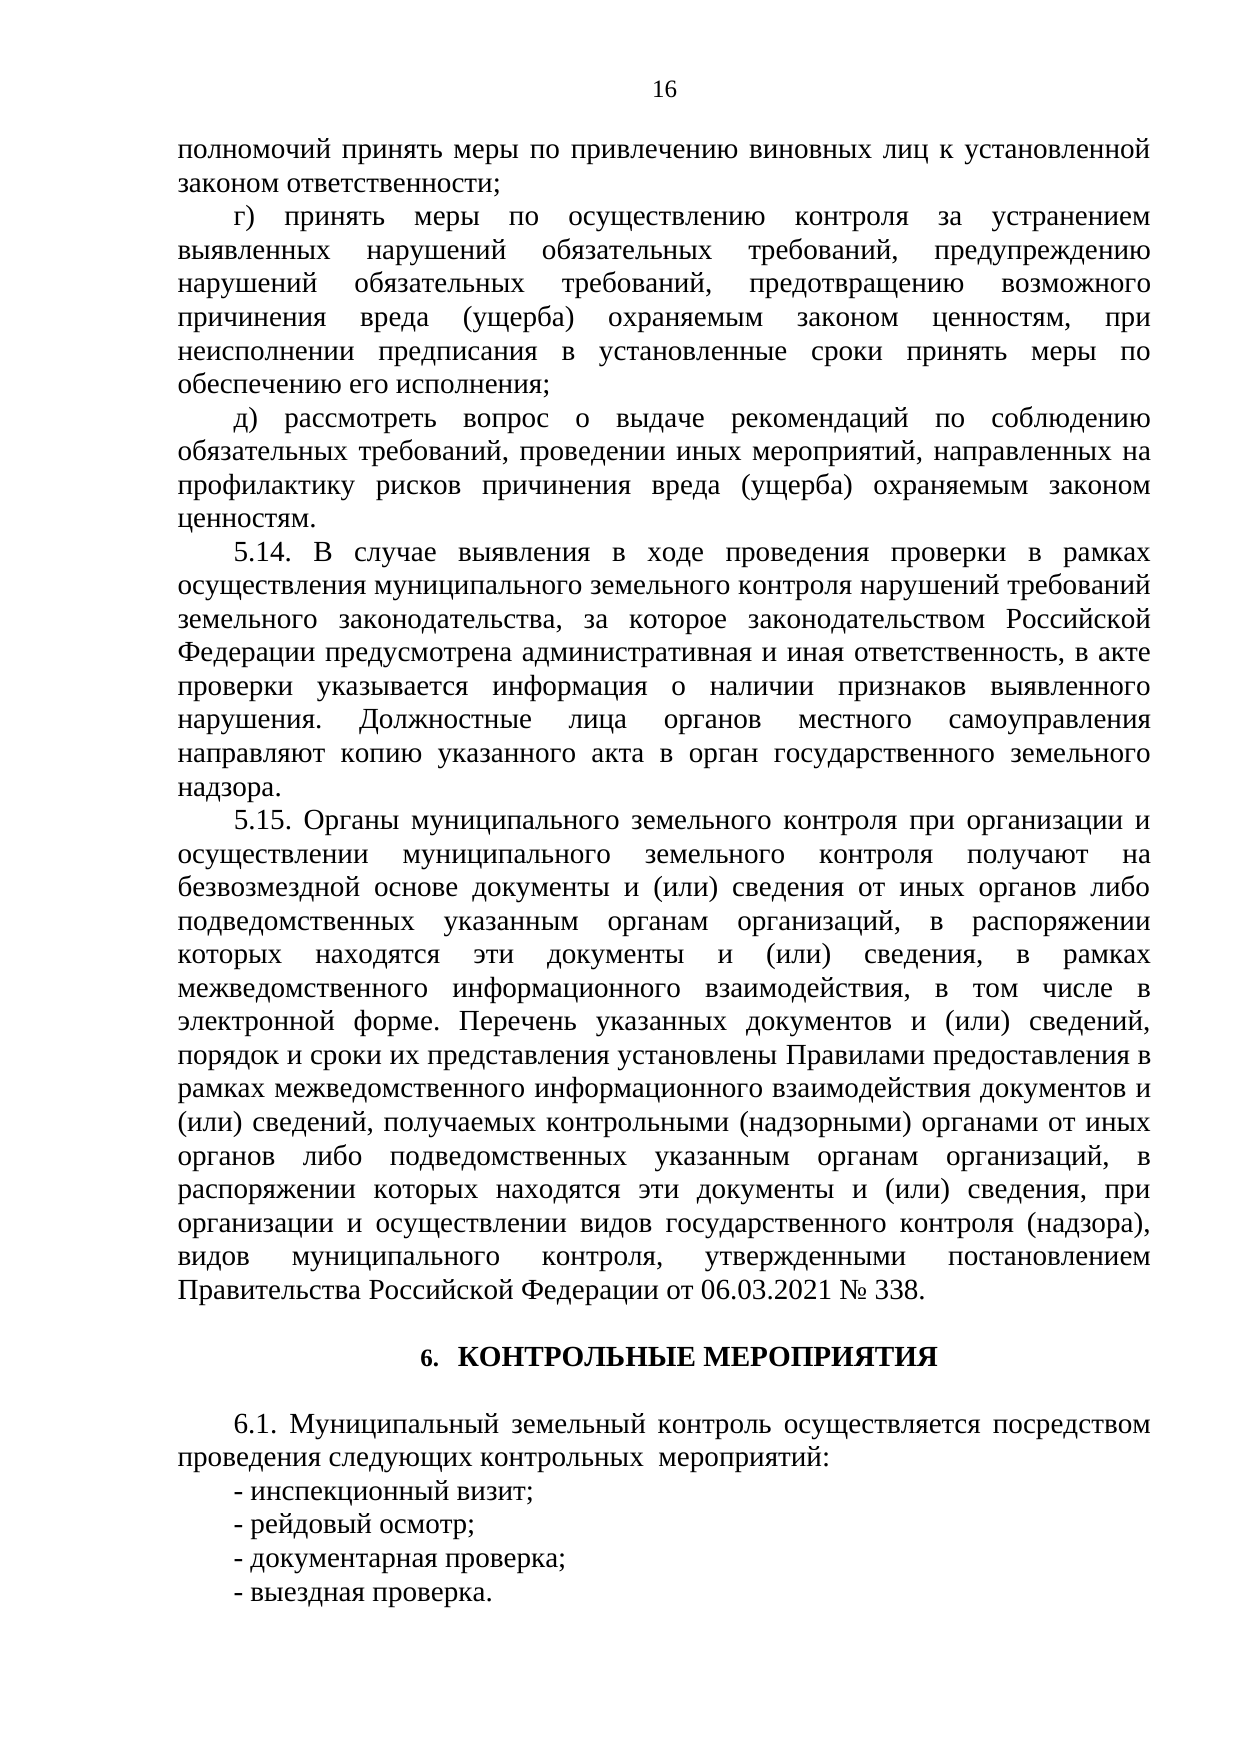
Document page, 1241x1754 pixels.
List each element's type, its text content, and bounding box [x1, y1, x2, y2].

text 6.1. Муниципальный земельный контроль осуществляется посредством проведения следующих контрольных мероприятий: [177, 1406, 1152, 1473]
text - инспекционный визит; [177, 1473, 1152, 1507]
text 5.15. Органы муниципального земельного контроля при организации и осуществлении муниципального земельного контроля получают на безвозмездной основе документы и (или) сведения от иных органов либо подведомственных указанным органам организаций, в распоряжении которых находятся эти документы и (или) сведения, в рамках межведомственного информационного взаимодействия, в том числе в электронной форме. Перечень указанных документов и (или) сведений, порядок и сроки их представления установлены Правилами предоставления в рамках межведомственного информационного взаимодействия документов и (или) сведений, получаемых контрольными (надзорными) органами от иных органов либо подведомственных указанным органам организаций, в распоряжении которых находятся эти документы и (или) сведения, при организации и осуществлении видов государственного контроля (надзора), видов муниципального контроля, утвержденными постановлением Правительства Российской Федерации от 06.03.2021 № 338. [177, 802, 1152, 1305]
text 5.14. В случае выявления в ходе проведения проверки в рамках осуществления муниципального земельного контроля нарушений требований земельного законодательства, за которое законодательством Российской Федерации предусмотрена административная и иная ответственность, в акте проверки указывается информация о наличии признаков выявленного нарушения. Должностные лица органов местного самоуправления направляют копию указанного акта в орган государственного земельного надзора. [177, 534, 1152, 802]
list КОНТРОЛЬНЫЕ МЕРОПРИЯТИЯ [207, 1339, 1152, 1372]
text - выездная проверка. [177, 1574, 1152, 1607]
text д) рассмотреть вопрос о выдаче рекомендаций по соблюдению обязательных требований, проведении иных мероприятий, направленных на профилактику рисков причинения вреда (ущерба) охраняемым законом ценностям. [177, 400, 1152, 534]
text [177, 131, 1152, 198]
text - рейдовый осмотр; [177, 1507, 1152, 1540]
text - документарная проверка; [177, 1540, 1152, 1574]
text г) принять меры по осуществлению контроля за устранением выявленных нарушений обязательных требований, предупреждению нарушений обязательных требований, предотвращению возможного причинения вреда (ущерба) охраняемым законом ценностям, при неисполнении предписания в установленные сроки принять меры по обеспечению его исполнения; [177, 198, 1152, 400]
